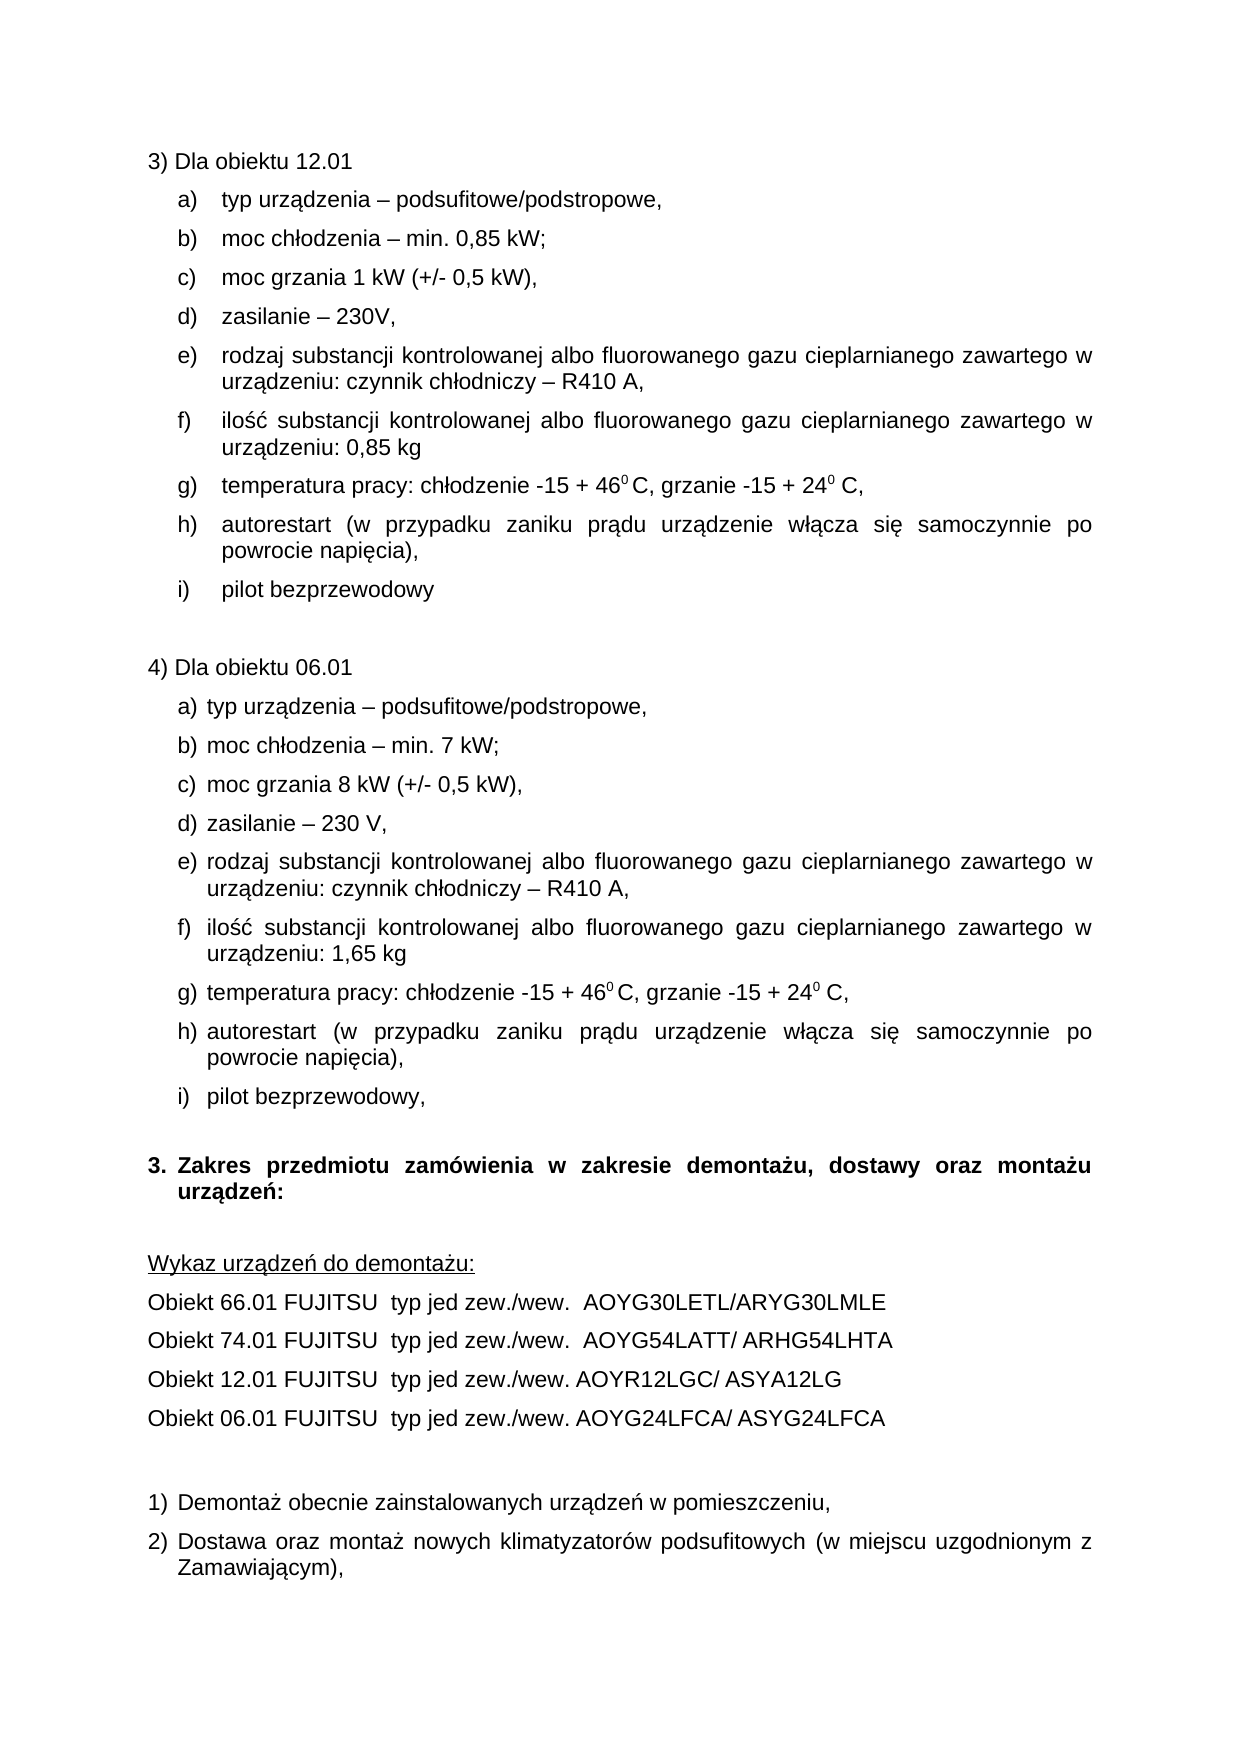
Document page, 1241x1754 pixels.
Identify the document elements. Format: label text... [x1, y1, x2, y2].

list Zakres przedmiotu zamówienia w zakresie demontażu, dostawy oraz montażu urządzeń: [148, 1152, 1093, 1204]
list temperatura pracy: chłodzenie -15 + 460 C, grzanie -15 + 240 C, [177, 979, 1093, 1005]
list typ urządzenia – podsufitowe/podstropowe, [177, 693, 1093, 719]
text Obiekt 74.01 FUJITSU typ jed zew./wew. AOYG54LATT/ ARHG54LHTA [147, 1327, 1093, 1354]
list moc chłodzenia – min. 7 kW; [177, 732, 1093, 758]
list ilość substancji kontrolowanej albo fluorowanego gazu cieplarnianego zawartego w urządzeniu: 1,65 kg [177, 913, 1093, 966]
list autorestart (w przypadku zaniku prądu urządzenie włącza się samoczynnie po powrocie napięcia), [177, 511, 1093, 564]
text 3) Dla obiektu 12.01 [148, 148, 1093, 174]
list zasilanie – 230V, [177, 303, 1093, 329]
text Obiekt 12.01 FUJITSU typ jed zew./wew. AOYR12LGC/ ASYA12LG [147, 1366, 1093, 1393]
list temperatura pracy: chłodzenie -15 + 460 C, grzanie -15 + 240 C, [177, 472, 1093, 499]
list rodzaj substancji kontrolowanej albo fluorowanego gazu cieplarnianego zawartego w urządzeniu: czynnik chłodniczy – R410 A, [177, 848, 1093, 901]
list pilot bezprzewodowy, [177, 1083, 1093, 1109]
list moc grzania 8 kW (+/- 0,5 kW), [177, 771, 1093, 797]
text Obiekt 66.01 FUJITSU typ jed zew./wew. AOYG30LETL/ARYG30LMLE [147, 1288, 1093, 1315]
list pilot bezprzewodowy [177, 576, 1093, 603]
list Dostawa oraz montaż nowych klimatyzatorów podsufitowych (w miejscu uzgodnionym z Zamawiającym), [148, 1528, 1093, 1581]
text Obiekt 06.01 FUJITSU typ jed zew./wew. AOYG24LFCA/ ASYG24LFCA [147, 1405, 1093, 1431]
text 4) Dla obiektu 06.01 [148, 654, 1093, 680]
text Wykaz urządzeń do demontażu: [147, 1250, 1093, 1276]
list ilość substancji kontrolowanej albo fluorowanego gazu cieplarnianego zawartego w urządzeniu: 0,85 kg [177, 407, 1093, 460]
list rodzaj substancji kontrolowanej albo fluorowanego gazu cieplarnianego zawartego w urządzeniu: czynnik chłodniczy – R410 A, [177, 342, 1093, 394]
list Demontaż obecnie zainstalowanych urządzeń w pomieszczeniu, [148, 1489, 1093, 1515]
list autorestart (w przypadku zaniku prądu urządzenie włącza się samoczynnie po powrocie napięcia), [177, 1018, 1093, 1070]
list moc chłodzenia – min. 0,85 kW; [177, 225, 1093, 252]
list moc grzania 1 kW (+/- 0,5 kW), [177, 264, 1093, 291]
list zasilanie – 230 V, [177, 809, 1093, 836]
list typ urządzenia – podsufitowe/podstropowe, [177, 186, 1093, 213]
